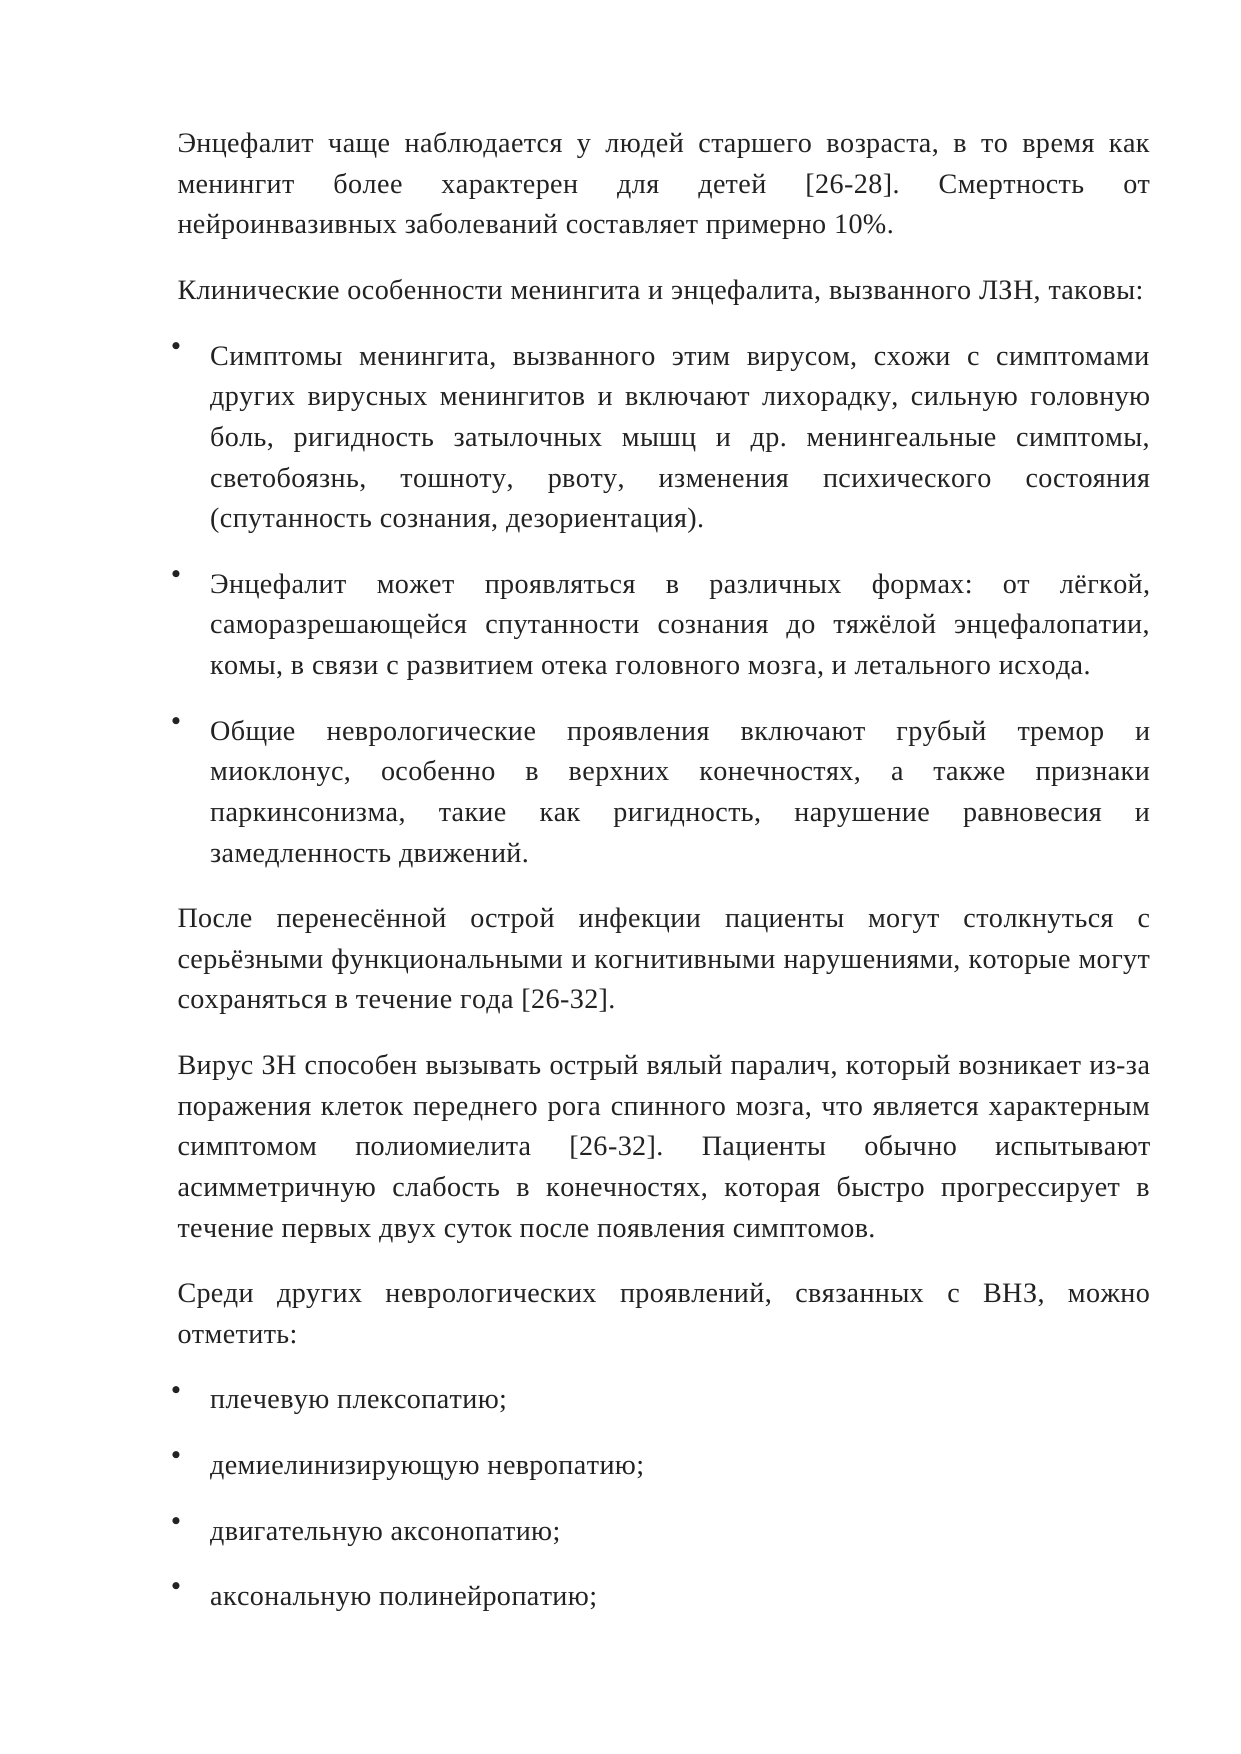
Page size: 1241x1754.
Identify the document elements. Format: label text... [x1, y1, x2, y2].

list плечевую плексопатию; [172, 1374, 1152, 1415]
list демиелинизирующую невропатию; [172, 1440, 1152, 1481]
text Вирус ЗН способен вызывать острый вялый паралич, который возникает из-за поражения клеток переднего рога спинного мозга, что является характерным симптомом полиомиелита [26-32]. Пациенты обычно испытывают асимметричную слабость в конечностях, которая быстро прогрессирует в течение первых двух суток после появления симптомов. [177, 1040, 1152, 1243]
list Общие неврологические проявления включают грубый тремор и миоклонус, особенно в верхних конечностях, а также признаки паркинсонизма, такие как ригидность, нарушение равновесия и замедленность движений. [172, 706, 1152, 868]
text Клинические особенности менингита и энцефалита, вызванного ЛЗН, таковы: [177, 265, 1152, 306]
text Среди других неврологических проявлений, связанных с ВНЗ, можно отметить: [177, 1268, 1152, 1349]
list Энцефалит может проявляться в различных формах: от лёгкой, саморазрешающейся спутанности сознания до тяжёлой энцефалопатии, комы, в связи с развитием отека головного мозга, и летального исхода. [172, 559, 1152, 681]
list Симптомы менингита, вызванного этим вирусом, схожи с симптомами других вирусных менингитов и включают лихорадку, сильную головную боль, ригидность затылочных мышц и др. менингеальные симптомы, светобоязнь, тошноту, рвоту, изменения психического состояния (спутанность сознания, дезориентация). [172, 331, 1152, 534]
text Энцефалит чаще наблюдается у людей старшего возраста, в то время как менингит более характерен для детей [26-28]. Смертность от нейроинвазивных заболеваний составляет примерно 10%. [177, 118, 1152, 240]
list двигательную аксонопатию; [172, 1506, 1152, 1546]
text После перенесённой острой инфекции пациенты могут столкнуться с серьёзными функциональными и когнитивными нарушениями, которые могут сохраняться в течение года [26-32]. [177, 893, 1152, 1015]
list аксональную полинейропатию; [172, 1571, 1152, 1612]
